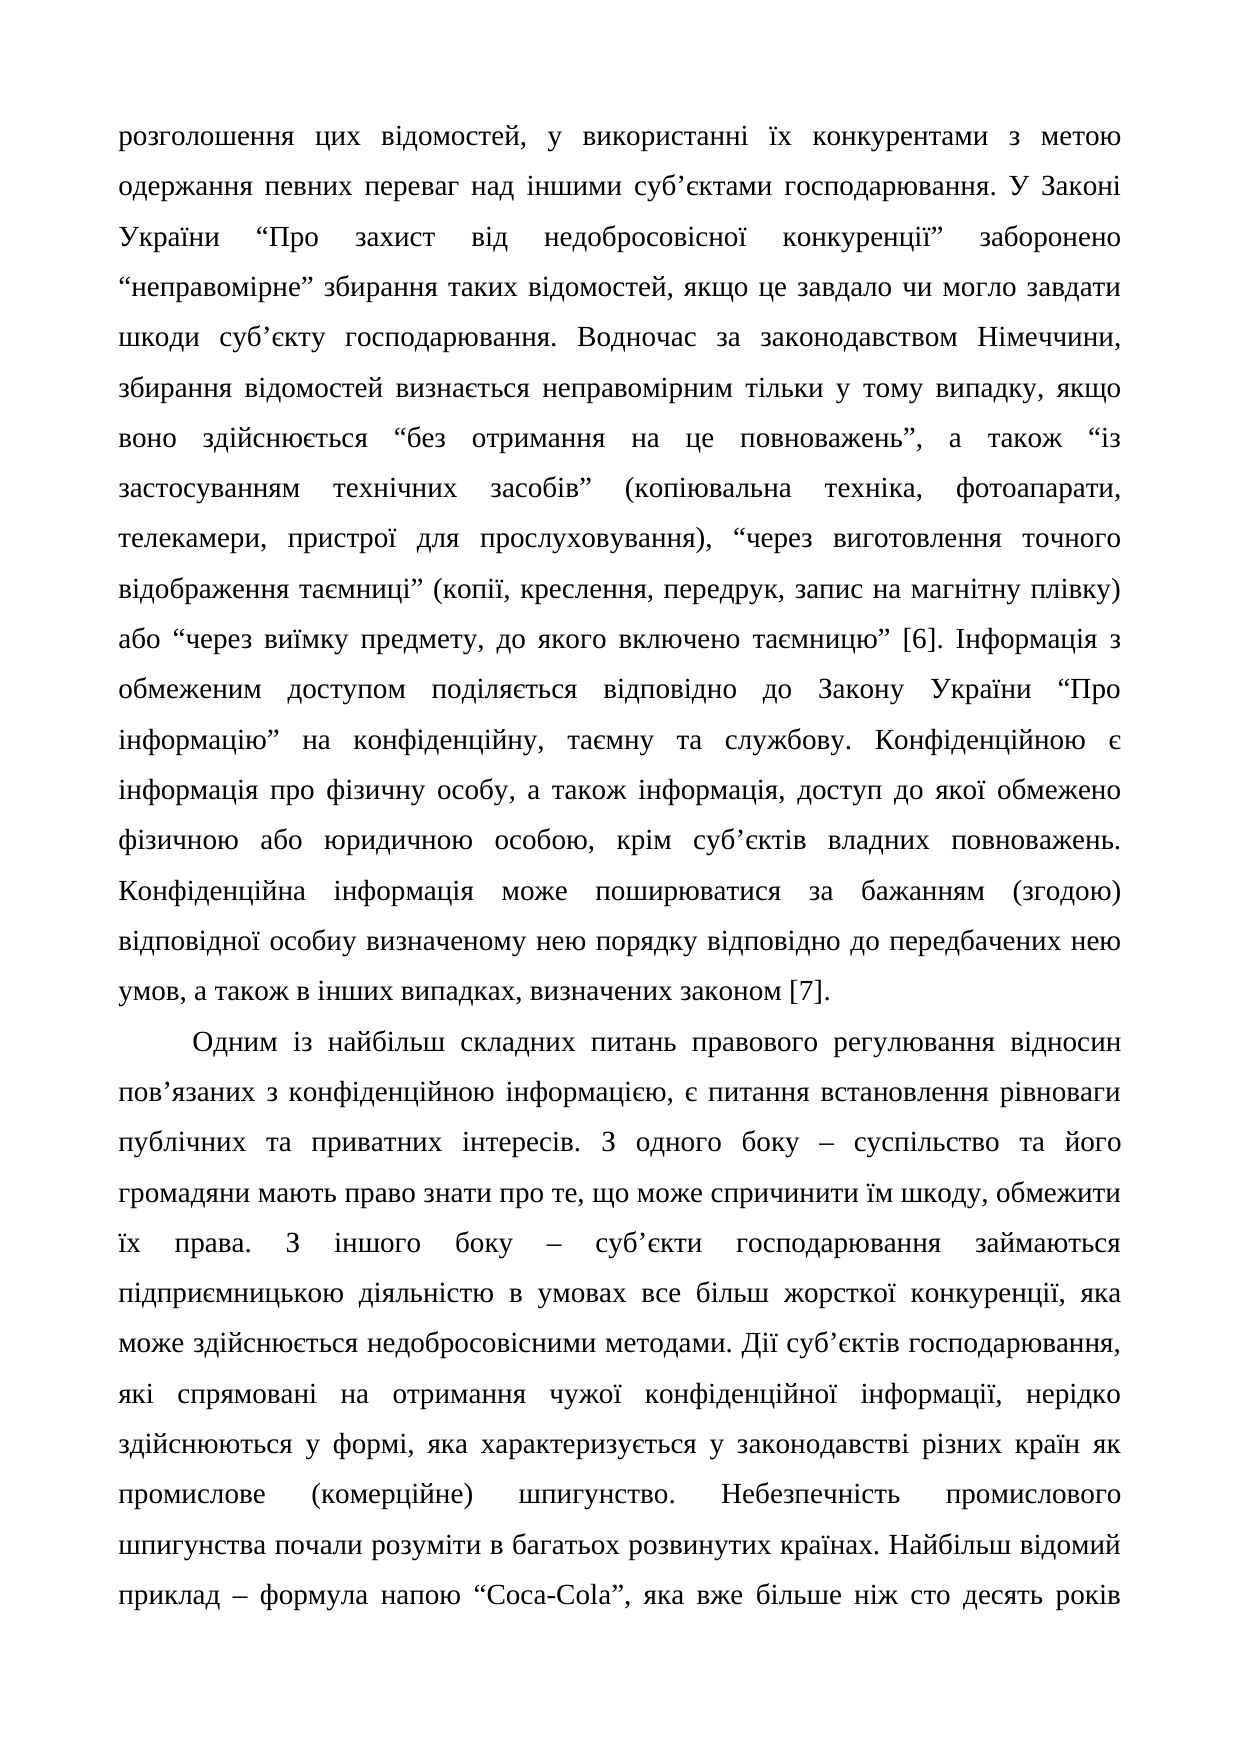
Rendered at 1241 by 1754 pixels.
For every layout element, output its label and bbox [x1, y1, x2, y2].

text [118, 1024, 1122, 1611]
text [118, 118, 1122, 1007]
